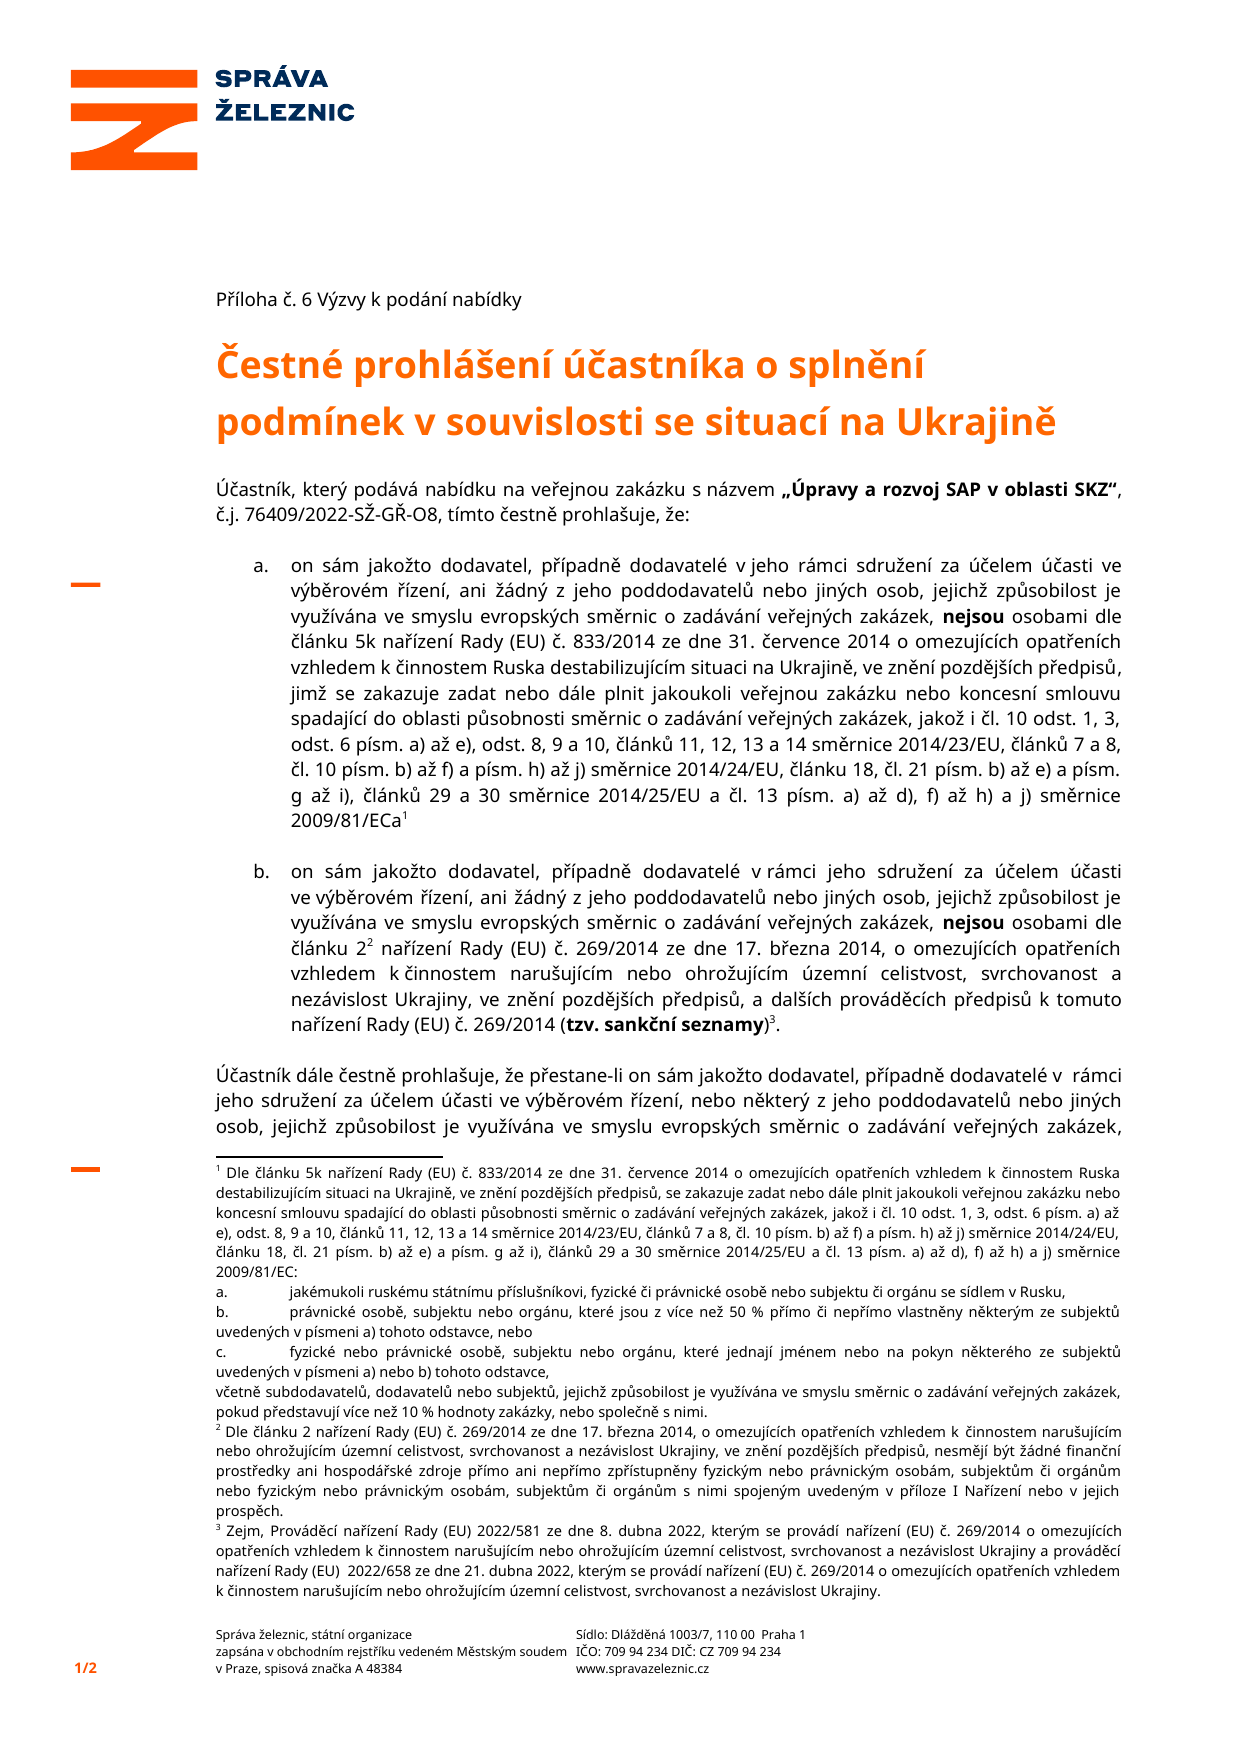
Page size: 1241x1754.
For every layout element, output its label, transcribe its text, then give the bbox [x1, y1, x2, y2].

list on sám jakožto dodavatel, případně dodavatelé v jeho rámci sdružení za účelem účasti ve výběrovém řízení, ani žádný z jeho poddodavatelů nebo jiných osob, jejichž způsobilost je využívána ve smyslu evropských směrnic o zadávání veřejných zakázek, nejsou osobami dle článku 5k nařízení Rady (EU) č. 833/2014 ze dne 31. července 2014 o omezujících opatřeních vzhledem k činnostem Ruska destabilizujícím situaci na Ukrajině, ve znění pozdějších předpisů, jimž se zakazuje zadat nebo dále plnit jakoukoli veřejnou zakázku nebo koncesní smlouvu spadající do oblasti působnosti směrnic o zadávání veřejných zakázek, jakož i čl. 10 odst. 1, 3, odst. 6 písm. a) až e), odst. 8, 9 a 10, článků 11, 12, 13 a 14 směrnice 2014/23/EU, článků 7 a 8, čl. 10 písm. b) až f) a písm. h) až j) směrnice 2014/24/EU, článku 18, čl. 21 písm. b) až e) a písm. g až i), článků 29 a 30 směrnice 2014/25/EU a čl. 13 písm. a) až d), f) až h) a j) směrnice 2009/81/ECa [253, 552, 1122, 833]
text Účastník, který podává nabídku na veřejnou zakázku s názvem „Úpravy a rozvoj SAP v oblasti SKZ“, č.j. 76409/2022-SŽ-GŘ-O8, tímto čestně prohlašuje, že: [216, 476, 1122, 527]
text Čestné prohlášení účastníka o splnění podmínek v souvislosti se situací na Ukrajině [216, 339, 1122, 446]
text Příloha č. 6 Výzvy k podání nabídky [216, 286, 1122, 311]
list on sám jakožto dodavatel, případně dodavatelé v rámci jeho sdružení za účelem účasti ve výběrovém řízení, ani žádný z jeho poddodavatelů nebo jiných osob, jejichž způsobilost je využívána ve smyslu evropských směrnic o zadávání veřejných zakázek, nejsou osobami dle článku 2 nařízení Rady (EU) č. 269/2014 ze dne 17. března 2014, o omezujících opatřeních vzhledem k činnostem narušujícím nebo ohrožujícím územní celistvost, svrchovanost a nezávislost Ukrajiny, ve znění pozdějších předpisů, a dalších prováděcích předpisů k tomuto nařízení Rady (EU) č. 269/2014 (tzv. sankční seznamy). [253, 858, 1122, 1037]
text Účastník dále čestně prohlašuje, že přestane-li on sám jakožto dodavatel, případně dodavatelé v rámci jeho sdružení za účelem účasti ve výběrovém řízení, nebo některý z jeho poddodavatelů nebo jiných osob, jejichž způsobilost je využívána ve smyslu evropských směrnic o zadávání veřejných zakázek, splňovat výše uvedené podmínky, k nimž se toto četné prohlášení vztahuje, a to kdykoliv až do okamžiku ukončení výběrového řízení, oznámí tuto skutečnost bez zbytečného odkladu, nejpozději však do 3 pracovních dnů ode dne, kdy přestal splňovat výše uvedené podmínky, k nimž se toto četné prohlášení vztahuje, zadavateli veřejné zakázky. [216, 1062, 1122, 1139]
